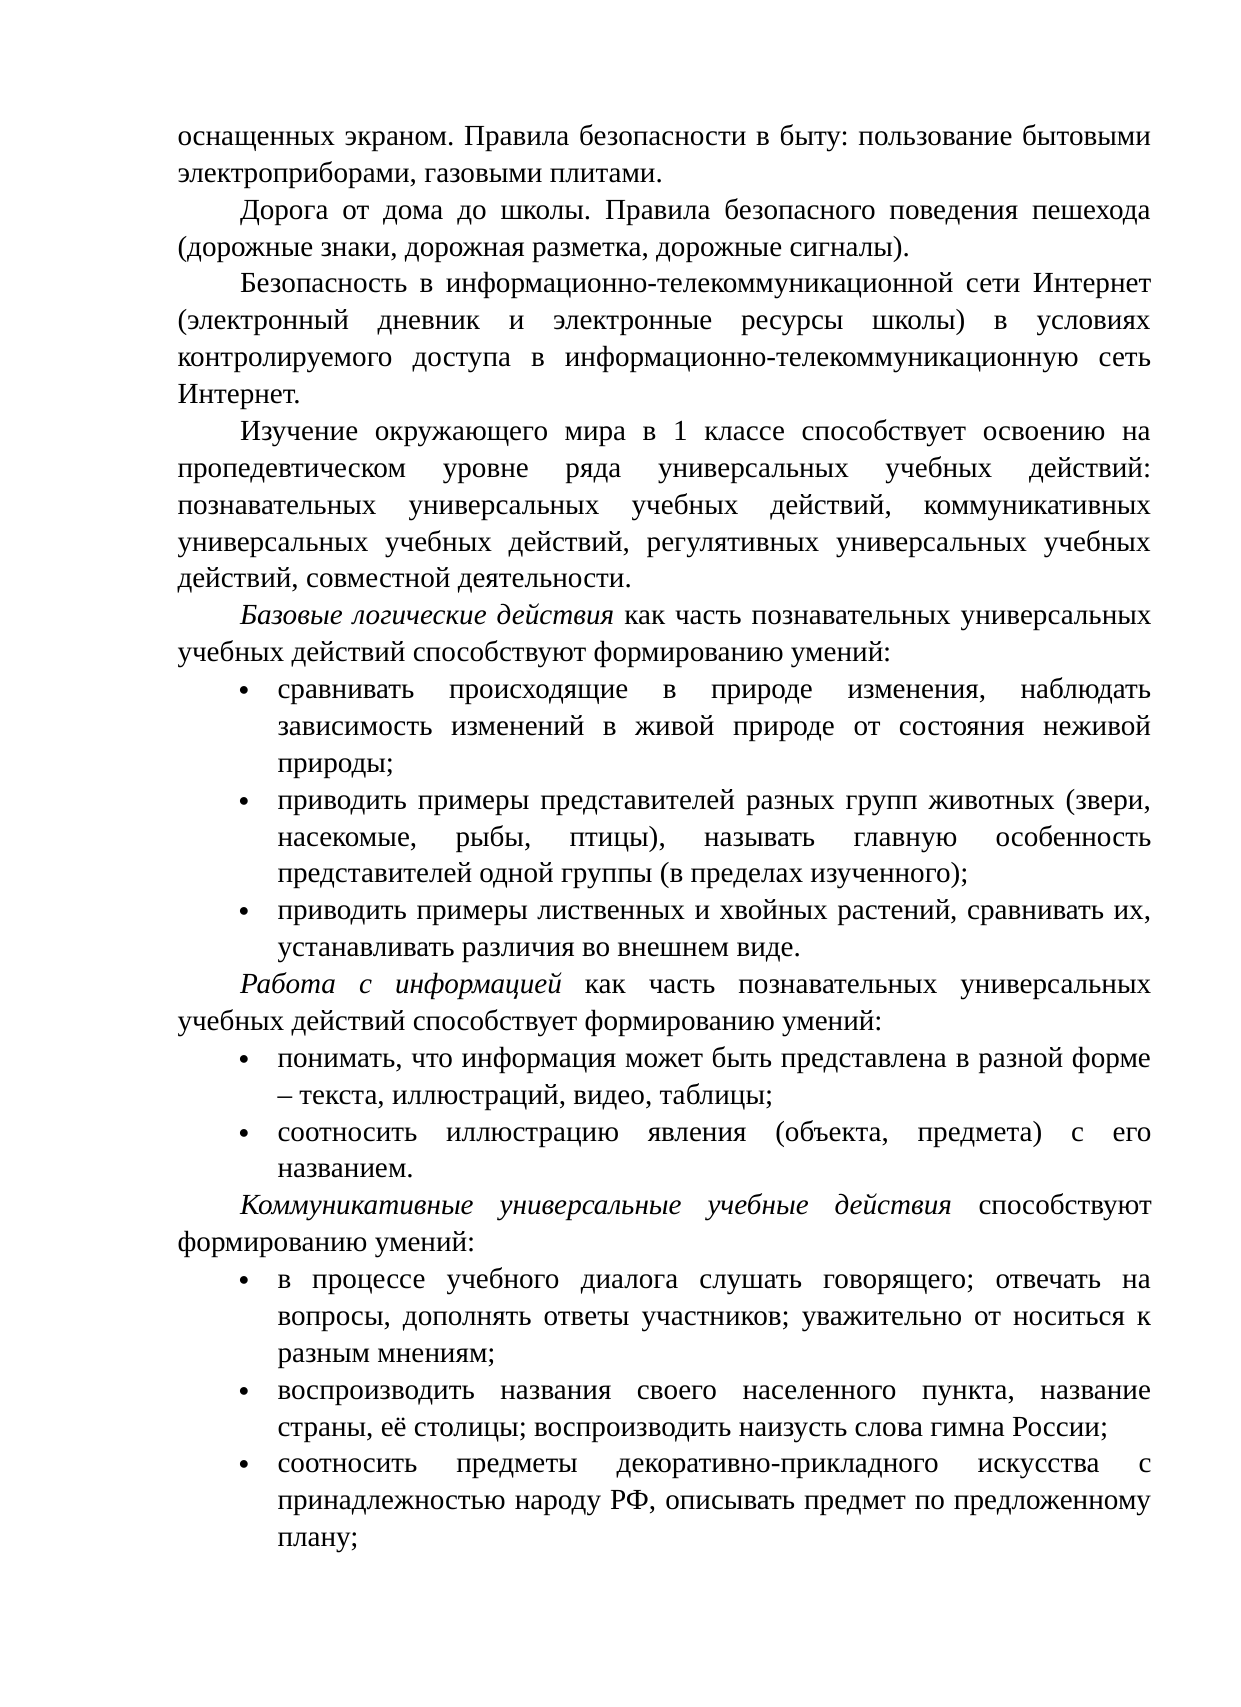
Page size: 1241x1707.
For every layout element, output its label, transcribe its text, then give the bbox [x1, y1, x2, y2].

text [177, 118, 1152, 188]
list соотносить иллюстрацию явления (объекта, предмета) с его названием. [240, 1114, 1152, 1184]
text Коммуникативные универсальные учебные действия способствуют формированию умений: [177, 1187, 1152, 1258]
text Безопасность в информационно-телекоммуникационной сети Интернет (электронный дневник и электронные ресурсы школы) в условиях контролируемого доступа в информационно-телекоммуникационную сеть Интернет. [177, 266, 1152, 410]
text Работа с информацией как часть познавательных универсальных учебных действий способствует формированию умений: [177, 966, 1152, 1037]
text Дорога от дома до школы. Правила безопасного поведения пешехода (дорожные знаки, дорожная разметка, дорожные сигналы). [177, 192, 1152, 262]
list сравнивать происходящие в природе изменения, наблюдать зависимость изменений в живой природе от состояния неживой природы; [240, 671, 1152, 778]
list воспроизводить названия своего населенного пункта, название страны, её столицы; воспроизводить наизусть слова гимна России; [240, 1372, 1152, 1442]
list приводить примеры лиственных и хвойных растений, сравнивать их, устанавливать различия во внешнем виде. [240, 892, 1152, 963]
text Базовые логические действия как часть познавательных универсальных учебных действий способствуют формированию умений: [177, 597, 1152, 668]
list соотносить предметы декоративно-прикладного искусства с принадлежностью народу РФ, описывать предмет по предложенному плану; [240, 1446, 1152, 1553]
list приводить примеры представителей разных групп животных (звери, насекомые, рыбы, птицы), называть главную особенность представителей одной группы (в пределах изученного); [240, 782, 1152, 889]
list понимать, что информация может быть представлена в разной форме – текста, иллюстраций, видео, таблицы; [240, 1040, 1152, 1110]
text Изучение окружающего мира в 1 классе способствует освоению на пропедевтическом уровне ряда универсальных учебных действий: познавательных универсальных учебных действий, коммуникативных универсальных учебных действий, регулятивных универсальных учебных действий, совместной деятельности. [177, 413, 1152, 594]
list в процессе учебного диалога слушать говорящего; отвечать на вопросы, дополнять ответы участников; уважительно от носиться к разным мнениям; [240, 1261, 1152, 1368]
